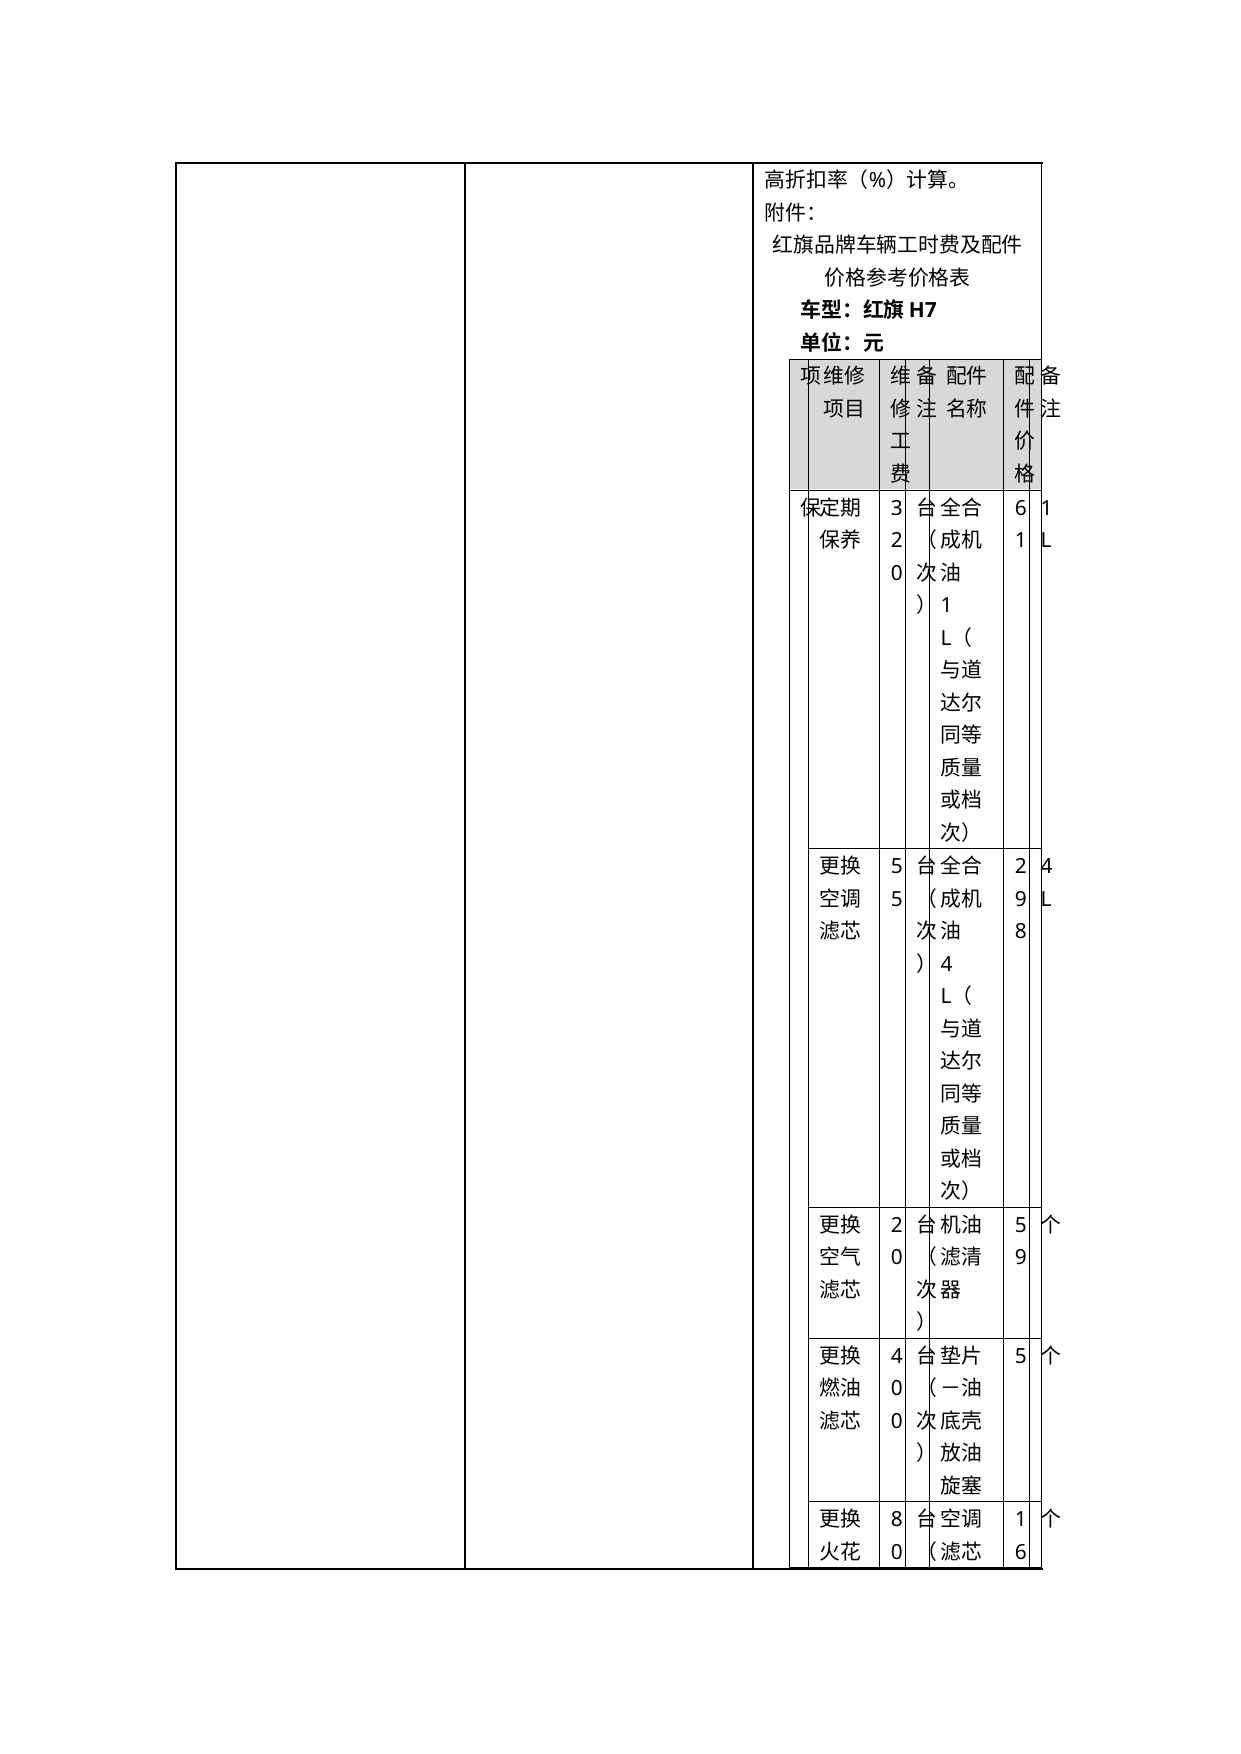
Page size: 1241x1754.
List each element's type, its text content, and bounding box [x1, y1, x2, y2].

table_cell ★ [177, 164, 464, 1568]
table_cell 1 [466, 164, 752, 1568]
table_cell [754, 164, 1041, 1568]
